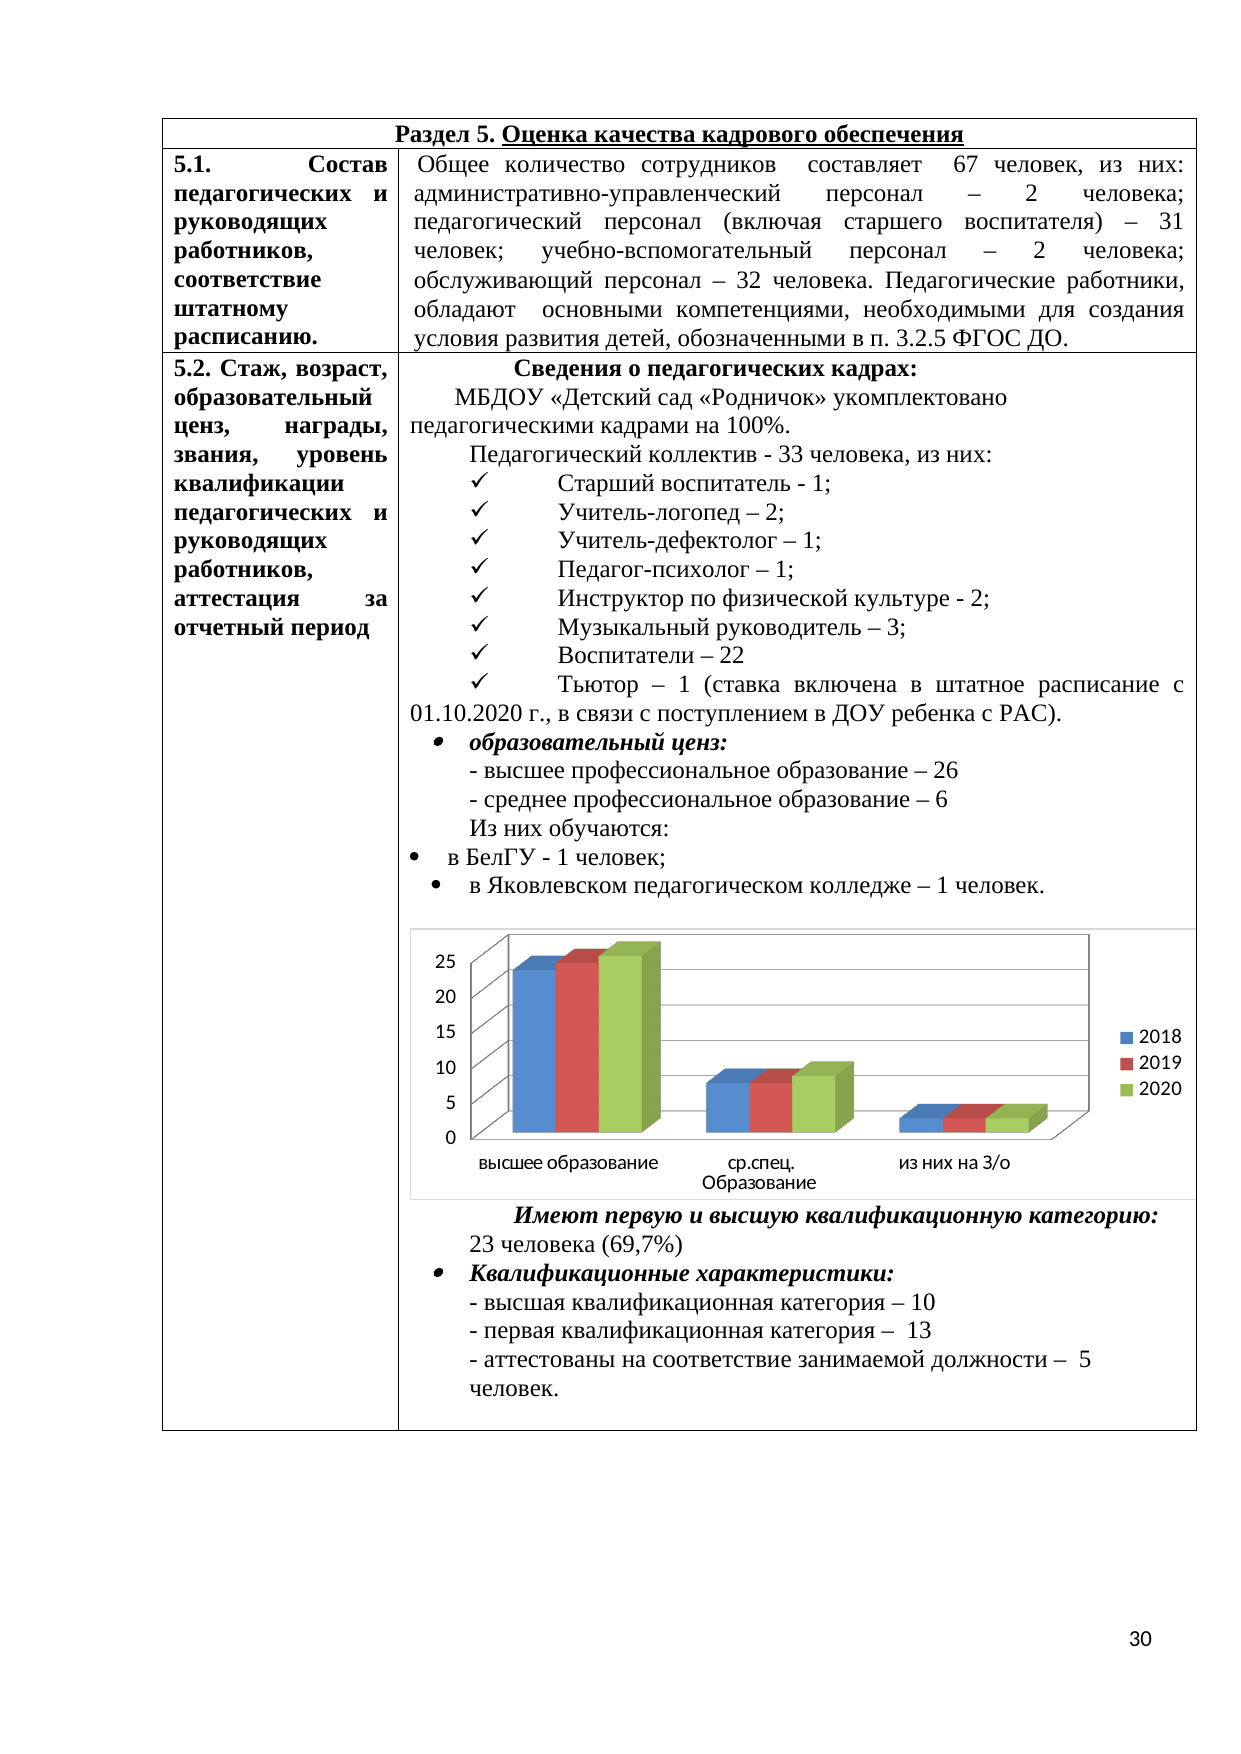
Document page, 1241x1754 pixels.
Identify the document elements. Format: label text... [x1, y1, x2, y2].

table_cell Общее количество сотрудников составляет 67 человек, из них: административно-управленческий персонал – 2 человека; педагогический персонал (включая старшего воспитателя) – 31 человек; учебно-вспомогательный персонал – 2 человека; обслуживающий персонал – 32 человека. Педагогические работники, обладают основными компетенциями, необходимыми для создания условия развития детей, обозначенными в п. 3.2.5 ФГОС ДО. [399, 149, 1196, 352]
table_cell 5.1. Состав педагогических и руководящих работников, соответствие штатному расписанию. [163, 149, 398, 352]
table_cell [399, 353, 1196, 1430]
table_cell Раздел 5. Оценка качества кадрового обеспечения [163, 119, 1196, 148]
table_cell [163, 353, 398, 1430]
